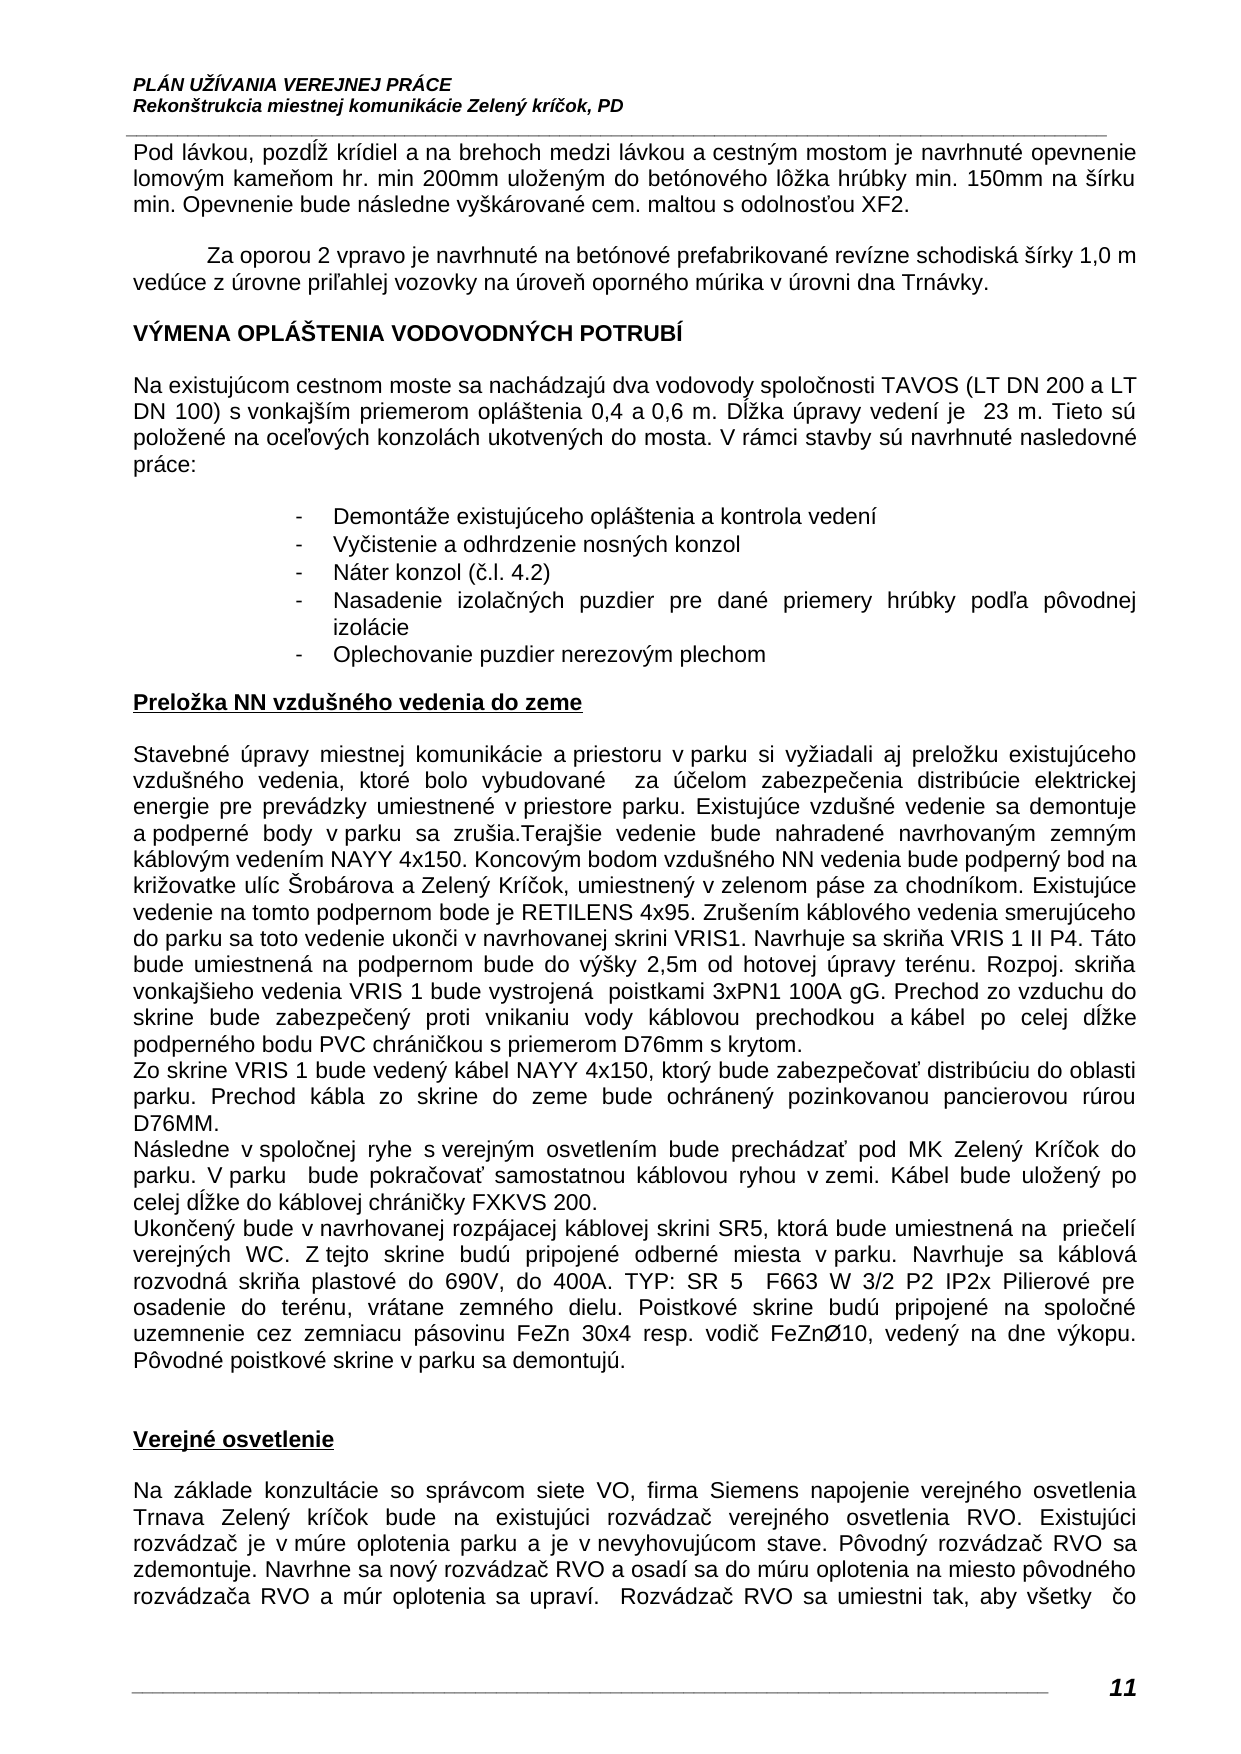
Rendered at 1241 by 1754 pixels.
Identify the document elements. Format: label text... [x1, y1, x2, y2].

text Zo skrine VRIS 1 bude vedený kábel NAYY 4x150, ktorý bude zabezpečovať distribúciu do oblasti parku. Prechod kábla zo skrine do zeme bude ochránený pozinkovanou pancierovou rúrou D76MM. [133, 1057, 1137, 1136]
list Vyčistenie a odhrdzenie nosných konzol [295, 530, 1137, 558]
text Verejné osvetlenie [133, 1426, 1137, 1452]
text VÝMENA OPLÁŠTENIA VODOVODNÝCH POTRUBÍ [133, 320, 1137, 347]
text Stavebné úpravy miestnej komunikácie a priestoru v parku si vyžiadali aj preložku existujúceho vzdušného vedenia, ktoré bolo vybudované za účelom zabezpečenia distribúcie elektrickej energie pre prevádzky umiestnené v priestore parku. Existujúce vzdušné vedenie sa demontuje a podperné body v parku sa zrušia.Terajšie vedenie bude nahradené navrhovaným zemným káblovým vedením NAYY 4x150. Koncovým bodom vzdušného NN vedenia bude podperný bod na križovatke ulíc Šrobárova a Zelený Kríčok, umiestnený v zelenom páse za chodníkom. Existujúce vedenie na tomto podpernom bode je RETILENS 4x95. Zrušením káblového vedenia smerujúceho do parku sa toto vedenie ukonči v navrhovanej skrini VRIS1. Navrhuje sa skriňa VRIS 1 II P4. Táto bude umiestnená na podpernom bude do výšky 2,5m od hotovej úpravy terénu. Rozpoj. skriňa vonkajšieho vedenia VRIS 1 bude vystrojená poistkami 3xPN1 100A gG. Prechod zo vzduchu do skrine bude zabezpečený proti vnikaniu vody káblovou prechodkou a kábel po celej dĺžke podperného bodu PVC chráničkou s priemerom D76mm s krytom. [133, 741, 1137, 1057]
text Pod lávkou, pozdĺž krídiel a na brehoch medzi lávkou a cestným mostom je navrhnuté opevnenie lomovým kameňom hr. min 200mm uloženým do betónového lôžka hrúbky min. 150mm na šírku min. Opevnenie bude následne vyškárované cem. maltou s odolnosťou XF2. [133, 138, 1137, 217]
list Oplechovanie puzdier nerezovým plechom [295, 640, 1137, 668]
text Preložka NN vzdušného vedenia do zeme [133, 689, 1137, 716]
list Demontáže existujúceho opláštenia a kontrola vedení [295, 502, 1137, 530]
list Náter konzol (č.l. 4.2) [295, 558, 1137, 586]
list Nasadenie izolačných puzdier pre dané priemery hrúbky podľa pôvodnej izolácie [295, 586, 1137, 640]
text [133, 1477, 1137, 1609]
text Na existujúcom cestnom moste sa nachádzajú dva vodovody spoločnosti TAVOS (LT DN 200 a LT DN 100) s vonkajším priemerom opláštenia 0,4 a 0,6 m. Dĺžka úpravy vedení je 23 m. Tieto sú položené na oceľových konzolách ukotvených do mosta. V rámci stavby sú navrhnuté nasledovné práce: [133, 372, 1137, 477]
text Následne v spoločnej ryhe s verejným osvetlením bude prechádzať pod MK Zelený Kríčok do parku. V parku bude pokračovať samostatnou káblovou ryhou v zemi. Kábel bude uložený po celej dĺžke do káblovej chráničky FXKVS 200. [133, 1136, 1137, 1215]
text Ukončený bude v navrhovanej rozpájacej káblovej skrini SR5, ktorá bude umiestnená na priečelí verejných WC. Z tejto skrine budú pripojené odberné miesta v parku. Navrhuje sa káblová rozvodná skriňa plastové do 690V, do 400A. TYP: SR 5 F663 W 3/2 P2 IP2x Pilierové pre osadenie do terénu, vrátane zemného dielu. Poistkové skrine budú pripojené na spoločné uzemnenie cez zemniacu pásovinu FeZn 30x4 resp. vodič FeZnØ10, vedený na dne výkopu. Pôvodné poistkové skrine v parku sa demontujú. [133, 1215, 1137, 1373]
text Za oporou 2 vpravo je navrhnuté na betónové prefabrikované revízne schodiská šírky 1,0 m vedúce z úrovne priľahlej vozovky na úroveň oporného múrika v úrovni dna Trnávky. [133, 242, 1137, 295]
